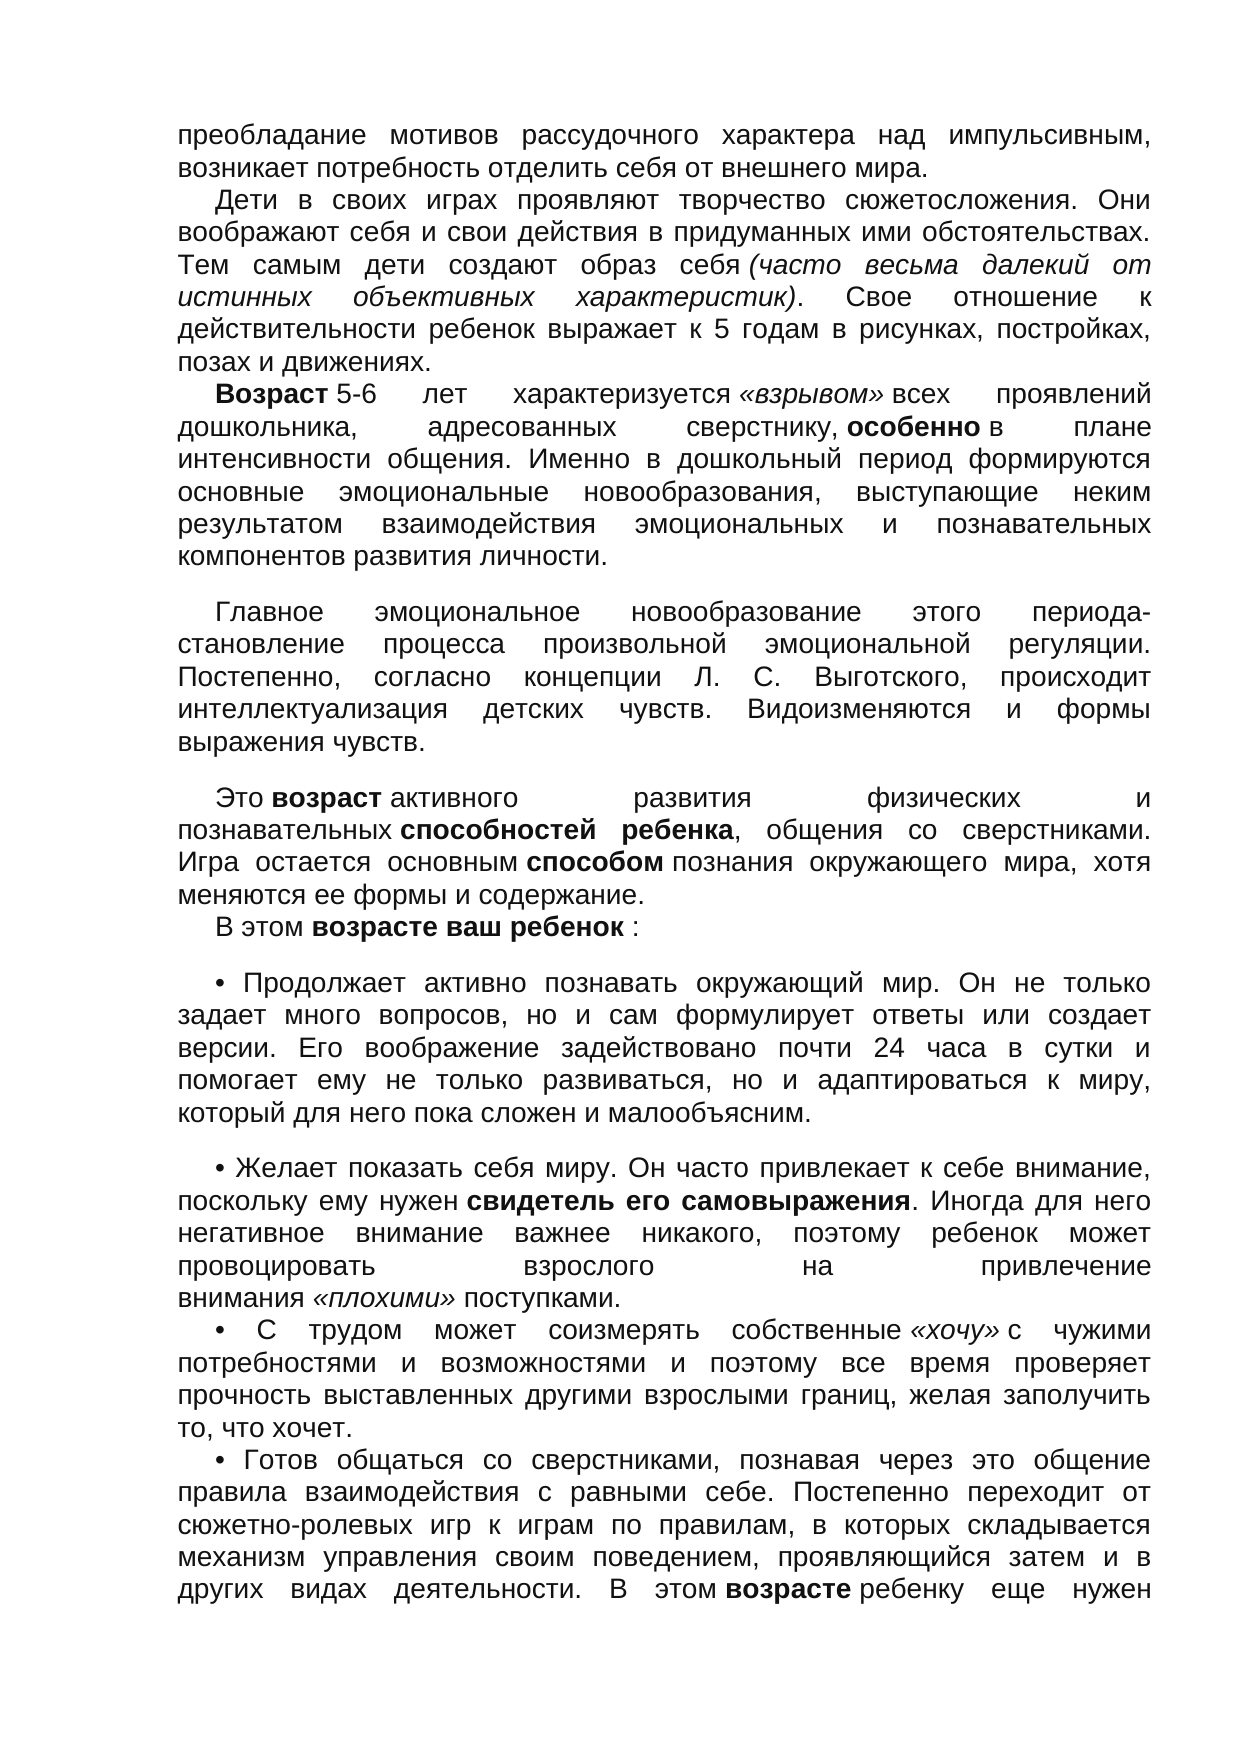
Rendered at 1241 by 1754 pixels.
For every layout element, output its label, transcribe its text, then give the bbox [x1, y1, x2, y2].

text Возраст 5-6 лет характеризуется «взрывом» всех проявлений дошкольника, адресованных сверстнику, особенно в плане интенсивности общения. Именно в дошкольный период формируются основные эмоциональные новообразования, выступающие неким результатом взаимодействия эмоциональных и познавательных компонентов развития личности. [177, 377, 1152, 572]
text Это возраст активного развития физических и познавательных способностей ребенка, общения со сверстниками. Игра остается основным способом познания окружающего мира, хотя меняются ее формы и содержание. [177, 781, 1152, 910]
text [177, 118, 1152, 183]
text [177, 1443, 1152, 1605]
text Дети в своих играх проявляют творчество сюжетосложения. Они воображают себя и свои действия в придуманных ими обстоятельствах. Тем самым дети создают образ себя (часто весьма далекий от истинных объективных характеристик). Свое отношение к действительности ребенок выражает к 5 годам в рисунках, постройках, позах и движениях. [177, 183, 1152, 377]
text • Желает показать себя миру. Он часто привлекает к себе внимание, поскольку ему нужен свидетель его самовыражения. Иногда для него негативное внимание важнее никакого, поэтому ребенок может провоцировать взрослого на привлечение внимания «плохими» поступками. [177, 1151, 1152, 1313]
text • Продолжает активно познавать окружающий мир. Он не только задает много вопросов, но и сам формулирует ответы или создает версии. Его воображение задействовано почти 24 часа в сутки и помогает ему не только развиваться, но и адаптироваться к миру, который для него пока сложен и малообъясним. [177, 966, 1152, 1128]
text Главное эмоциональное новообразование этого периода- становление процесса произвольной эмоциональной регуляции. Постепенно, согласно концепции Л. С. Выготского, происходит интеллектуализация детских чувств. Видоизменяются и формы выражения чувств. [177, 595, 1152, 757]
text В этом возрасте ваш ребенок : [177, 910, 1152, 942]
text • С трудом может соизмерять собственные «хочу» с чужими потребностями и возможностями и поэтому все время проверяет прочность выставленных другими взрослыми границ, желая заполучить то, что хочет. [177, 1313, 1152, 1443]
